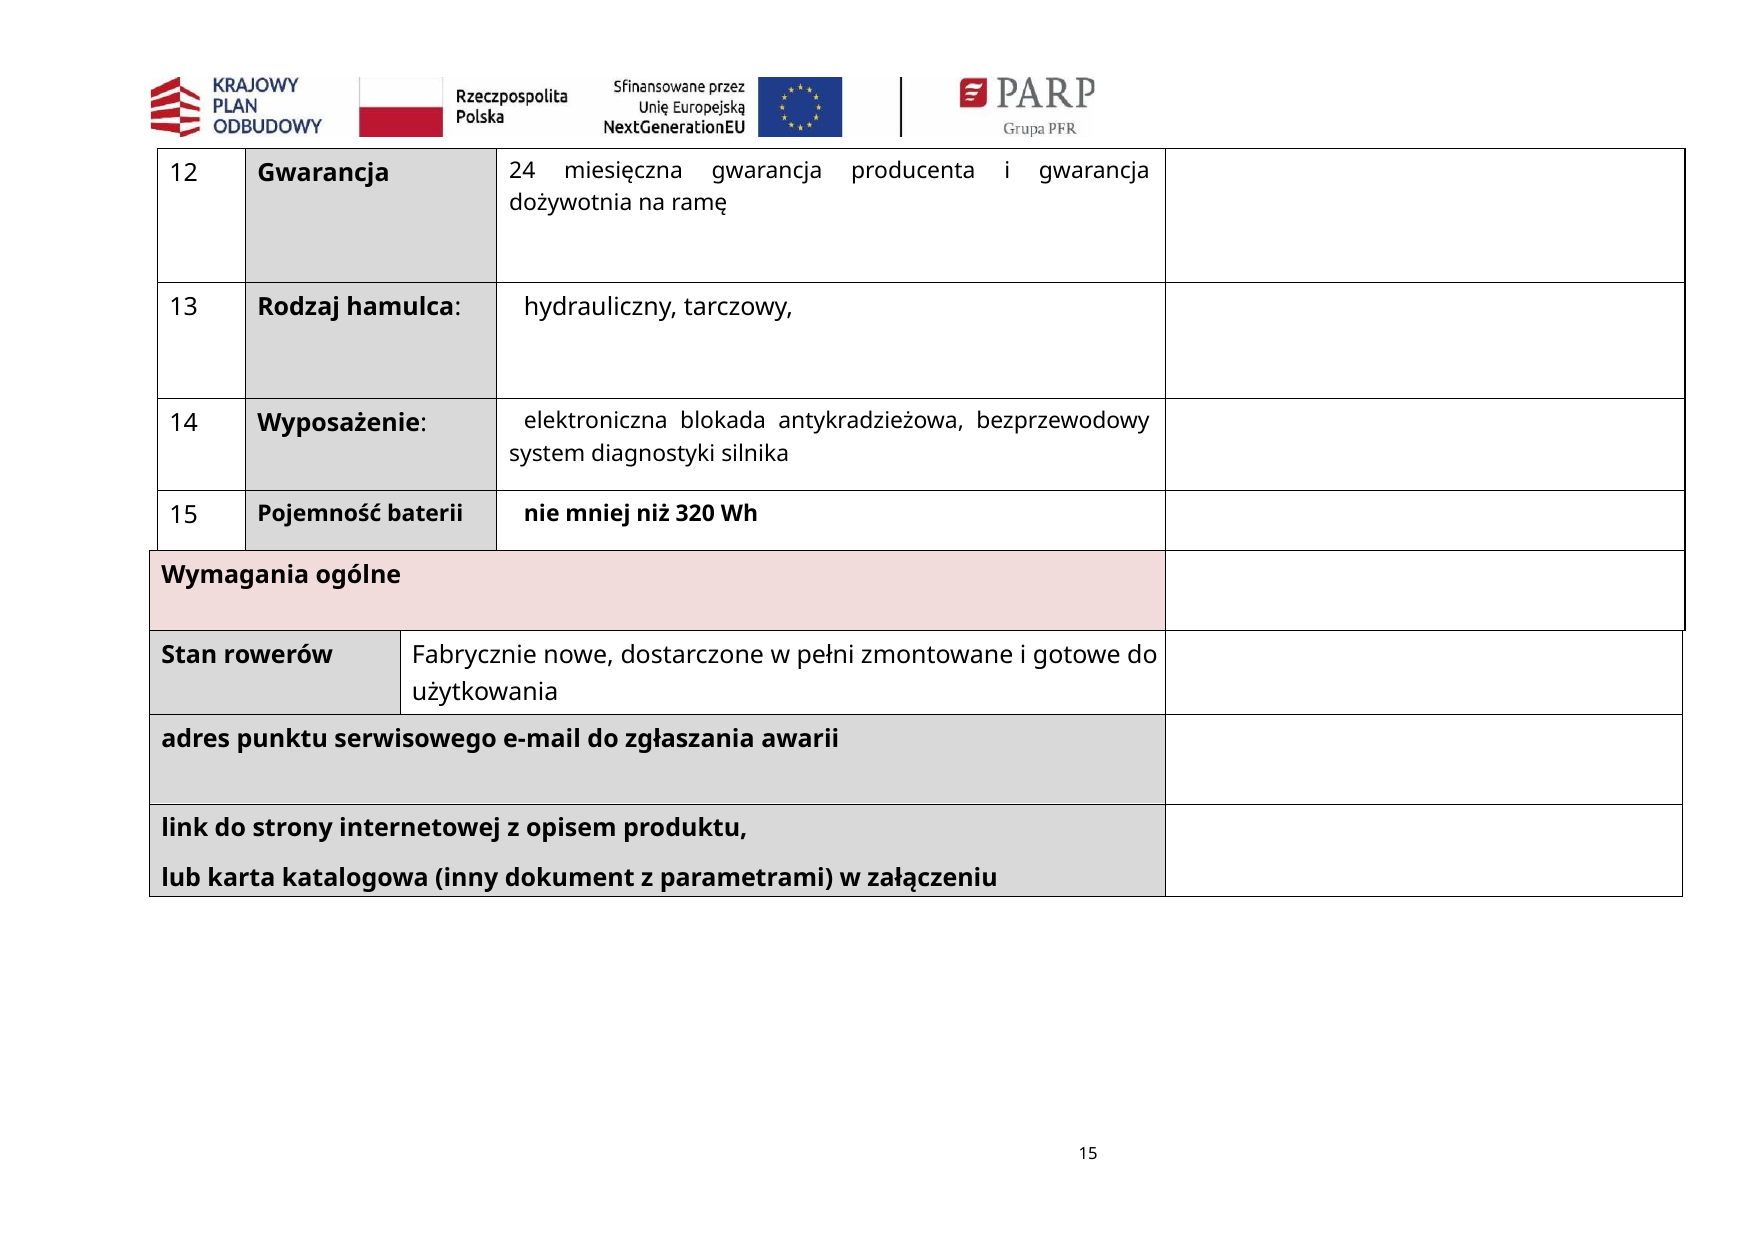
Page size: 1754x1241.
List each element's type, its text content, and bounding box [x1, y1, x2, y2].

table_cell Stan rowerów [150, 631, 400, 714]
table_cell hydrauliczny, tarczowy, [497, 283, 1165, 398]
table_cell [1166, 551, 1684, 630]
table_cell adres punktu serwisowego e-mail do zgłaszania awarii [150, 715, 1165, 803]
table_cell 14 [158, 399, 245, 490]
table_cell 13 [158, 283, 245, 398]
table_cell link do strony internetowej z opisem produktu, lub karta katalogowa (inny dokument z parametrami) w załączeniu [150, 805, 1165, 896]
table_cell elektroniczna blokada antykradzieżowa, bezprzewodowy system diagnostyki silnika [497, 399, 1165, 490]
table_cell [1166, 149, 1684, 282]
table_cell Wyposażenie: [246, 399, 496, 490]
table_cell [1166, 805, 1682, 896]
table_cell nie mniej niż 320 Wh [497, 491, 1165, 550]
table_cell Wymagania ogólne [150, 551, 1165, 630]
picture [150, 77, 1095, 137]
table_cell 15 [158, 491, 245, 550]
table_cell Gwarancja [246, 149, 496, 282]
table_cell [1166, 631, 1682, 714]
table_cell Rodzaj hamulca: [246, 283, 496, 398]
table_cell 24 miesięczna gwarancja producenta i gwarancja dożywotnia na ramę [497, 149, 1165, 282]
table_cell [1166, 715, 1682, 803]
table_cell Pojemność baterii [246, 491, 496, 550]
table_cell [1166, 491, 1684, 550]
table_cell 12 [158, 149, 245, 282]
table_cell [1166, 283, 1684, 398]
table_cell Fabrycznie nowe, dostarczone w pełni zmontowane i gotowe do użytkowania [401, 631, 1165, 714]
table_cell [1166, 399, 1684, 490]
